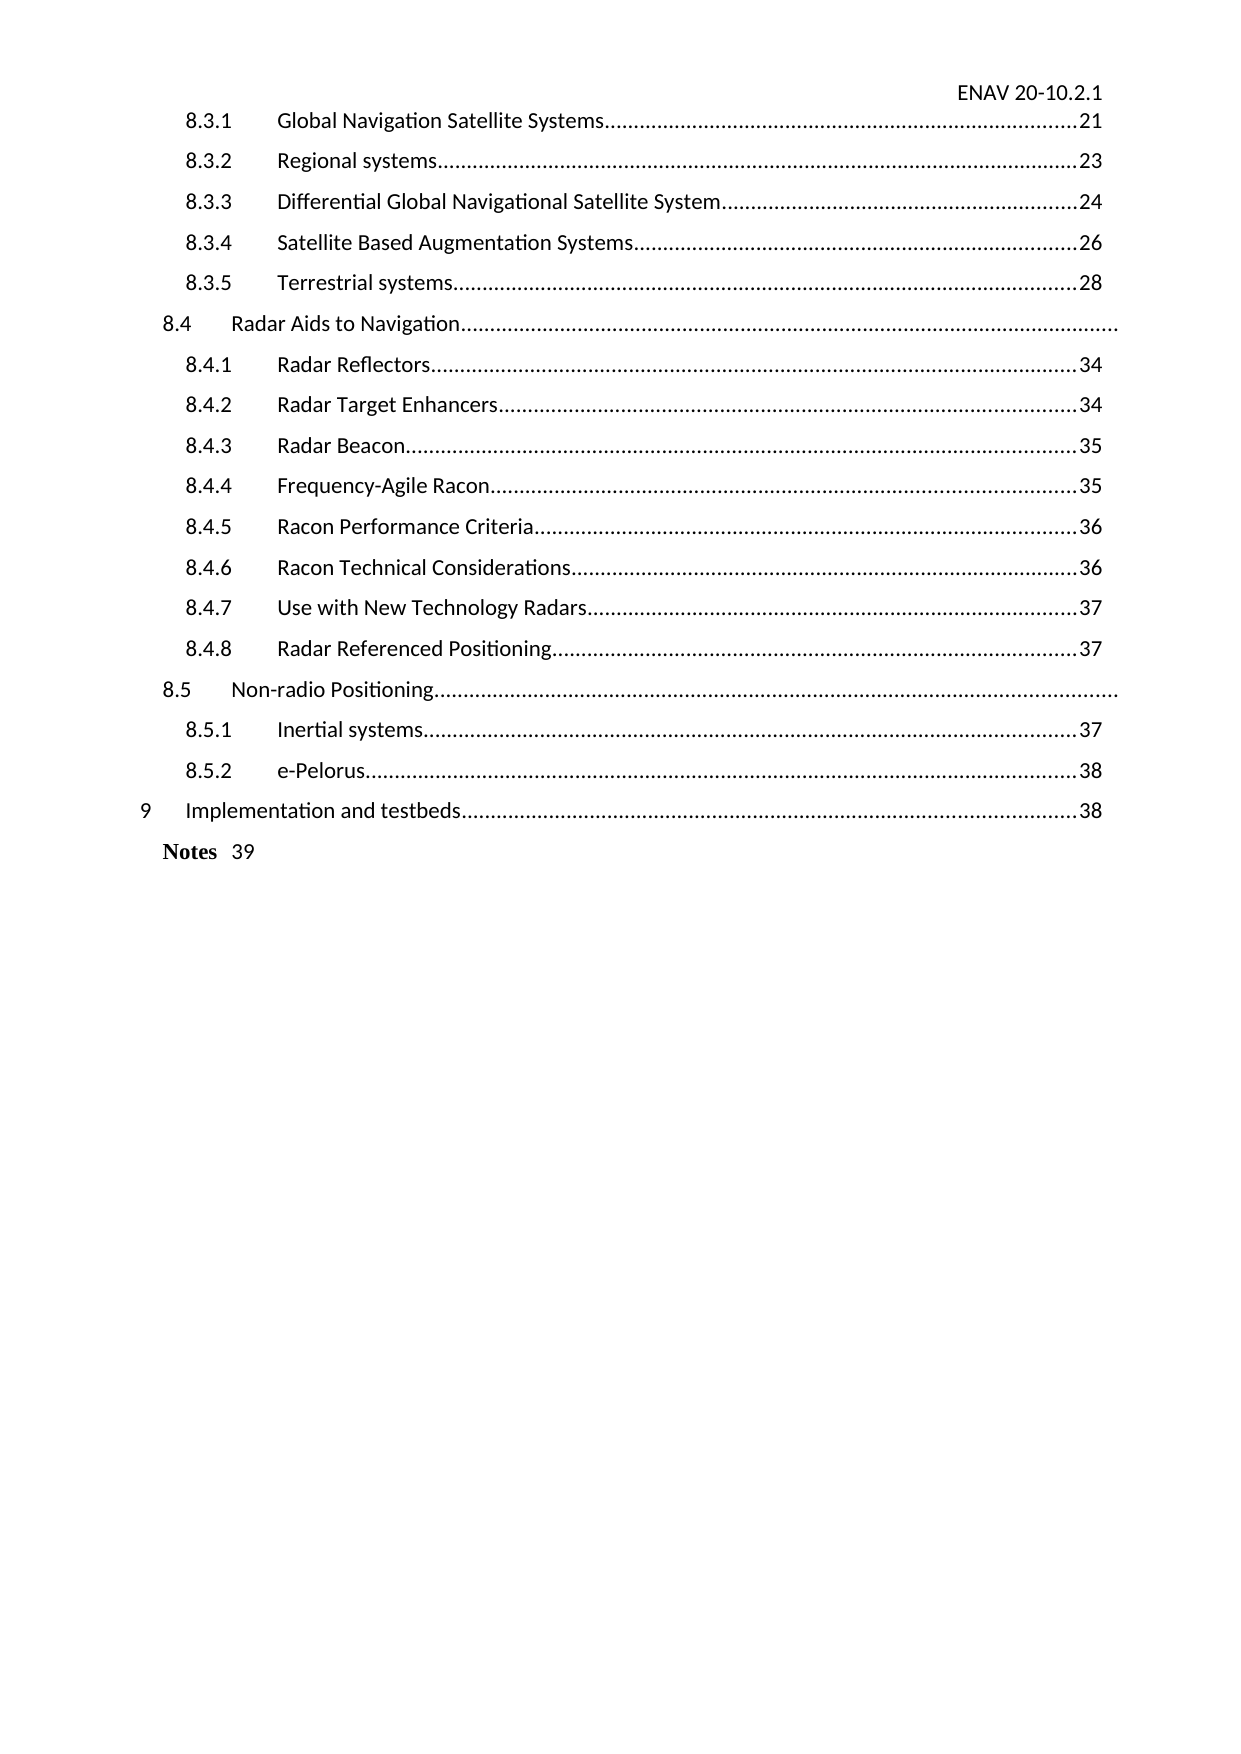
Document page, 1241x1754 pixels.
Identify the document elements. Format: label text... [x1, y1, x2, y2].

text 8.4.7 Use with New Technology Radars 37 [185, 593, 1103, 622]
text 8.4.5 Racon Performance Criteria 36 [185, 512, 1103, 540]
text 8.5.2 e-Pelorus 38 [185, 756, 1103, 784]
text 8.3.5 Terrestrial systems 28 [185, 268, 1103, 297]
text 8.3.4 Satellite Based Augmentation Systems 26 [185, 228, 1103, 256]
text 8.4.3 Radar Beacon 35 [185, 431, 1103, 459]
text 8.4.2 Radar Target Enhancers 34 [185, 390, 1103, 418]
text 9 Implementation and testbeds 38 [139, 797, 1103, 825]
text 8.5.1 Inertial systems 37 [185, 715, 1103, 743]
text 8.4.8 Radar Referenced Positioning 37 [185, 634, 1103, 662]
text 8.3.3 Differential Global Navigational Satellite System 24 [185, 187, 1103, 215]
text 8.4 Radar Aids to Navigation 33 [162, 309, 1103, 337]
text 8.5 Non-radio Positioning 37 [162, 675, 1103, 703]
text 8.3.2 Regional systems 23 [185, 147, 1103, 175]
text Notes 39 [162, 837, 1103, 865]
text 8.4.1 Radar Reflectors 34 [185, 350, 1103, 378]
text 8.4.6 Racon Technical Considerations 36 [185, 553, 1103, 581]
text 8.3.1 Global Navigation Satellite Systems 21 [185, 106, 1103, 134]
text 8.4.4 Frequency-Agile Racon 35 [185, 472, 1103, 500]
